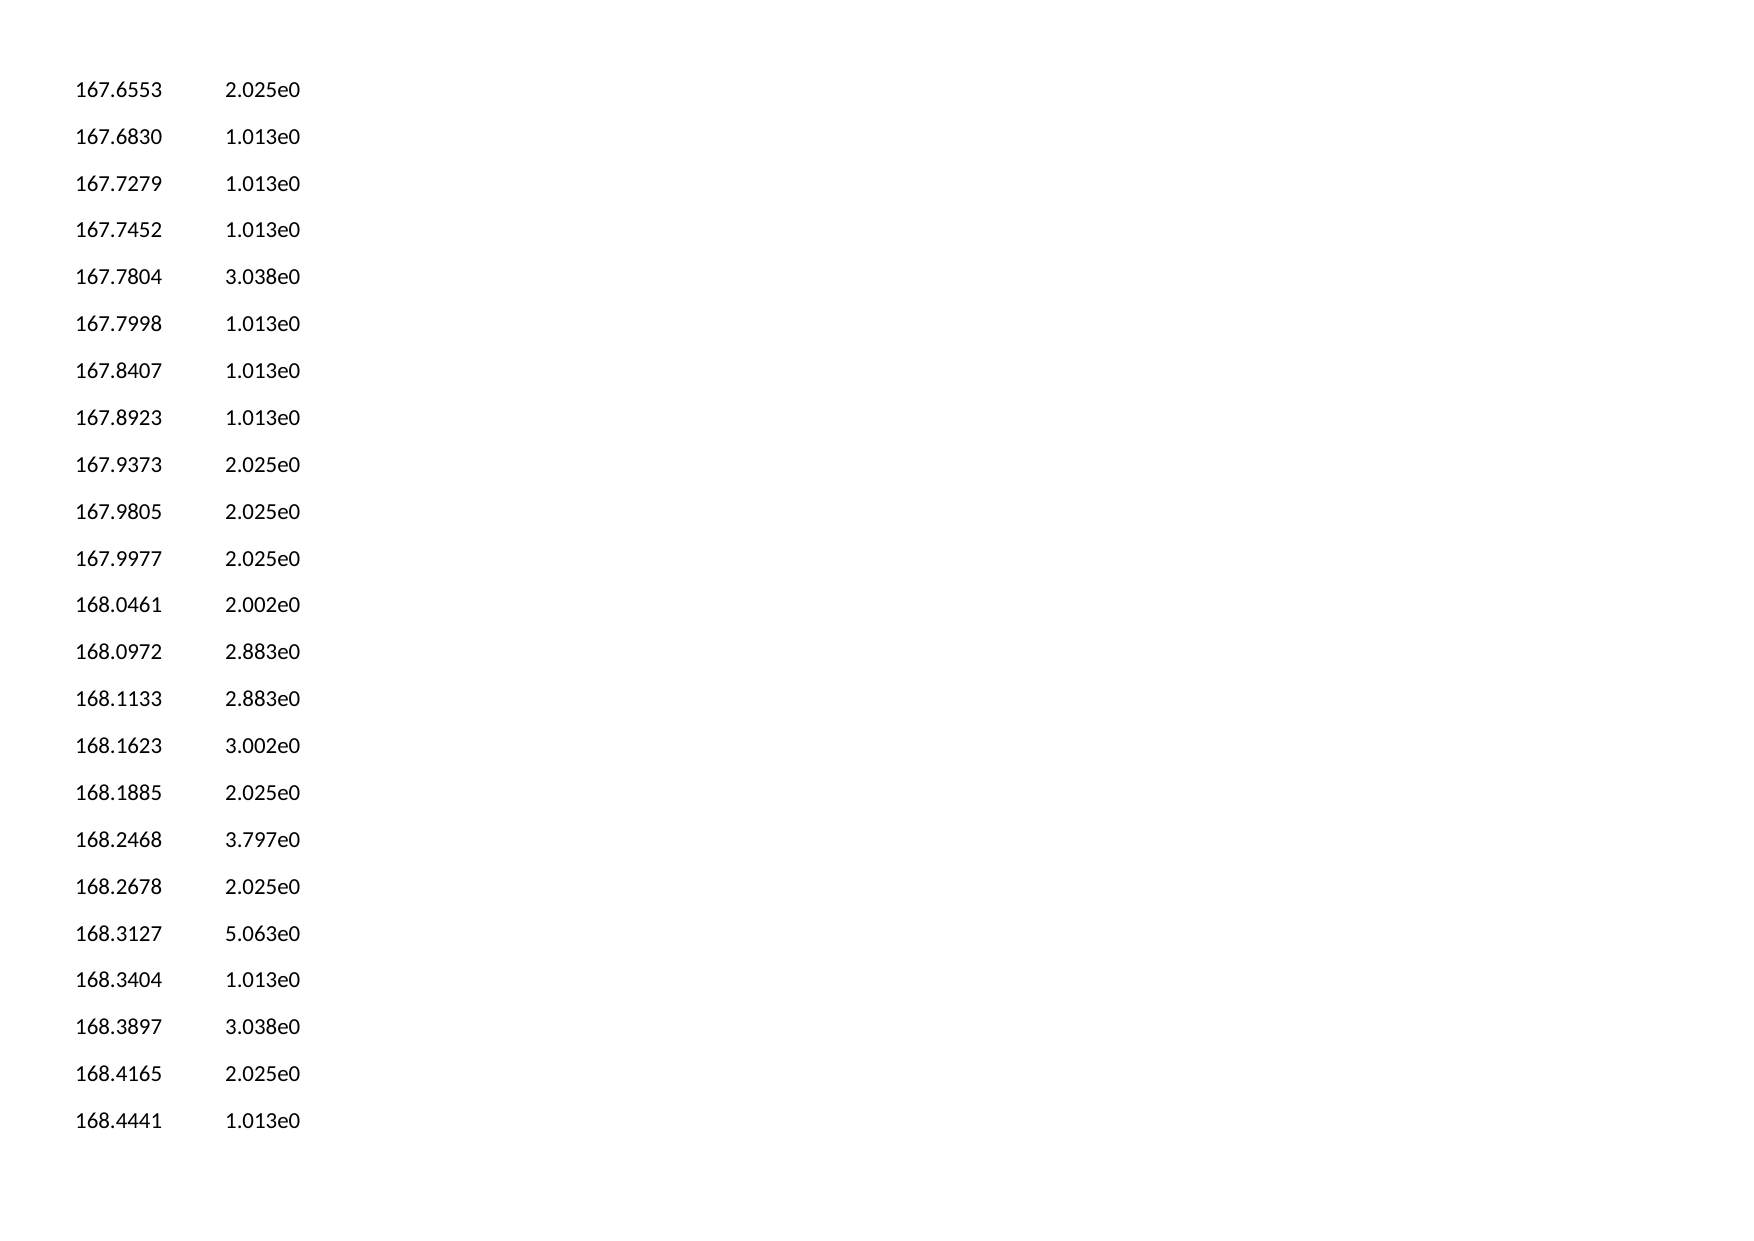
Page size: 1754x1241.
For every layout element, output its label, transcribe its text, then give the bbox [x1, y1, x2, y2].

text 168.2678 2.025e0 [75, 872, 1679, 900]
text 168.3404 1.013e0 [75, 966, 1679, 994]
text 167.7452 1.013e0 [75, 216, 1679, 244]
text 168.4441 1.013e0 [75, 1106, 1679, 1134]
text 168.2468 3.797e0 [75, 825, 1679, 853]
text 167.9805 2.025e0 [75, 497, 1679, 525]
text 167.7804 3.038e0 [75, 262, 1679, 291]
text 168.3897 3.038e0 [75, 1012, 1679, 1041]
text 168.1623 3.002e0 [75, 731, 1679, 759]
text 168.1133 2.883e0 [75, 684, 1679, 712]
text 167.9373 2.025e0 [75, 450, 1679, 478]
text 167.7279 1.013e0 [75, 169, 1679, 197]
text 168.0461 2.002e0 [75, 591, 1679, 619]
text 168.3127 5.063e0 [75, 919, 1679, 947]
text 167.7998 1.013e0 [75, 309, 1679, 337]
text 167.8923 1.013e0 [75, 403, 1679, 431]
text 168.0972 2.883e0 [75, 637, 1679, 666]
text 168.4165 2.025e0 [75, 1059, 1679, 1087]
text 167.8407 1.013e0 [75, 356, 1679, 384]
text 168.1885 2.025e0 [75, 778, 1679, 806]
text 167.9977 2.025e0 [75, 544, 1679, 572]
text 167.6553 2.025e0 [75, 75, 1679, 103]
text 167.6830 1.013e0 [75, 122, 1679, 150]
